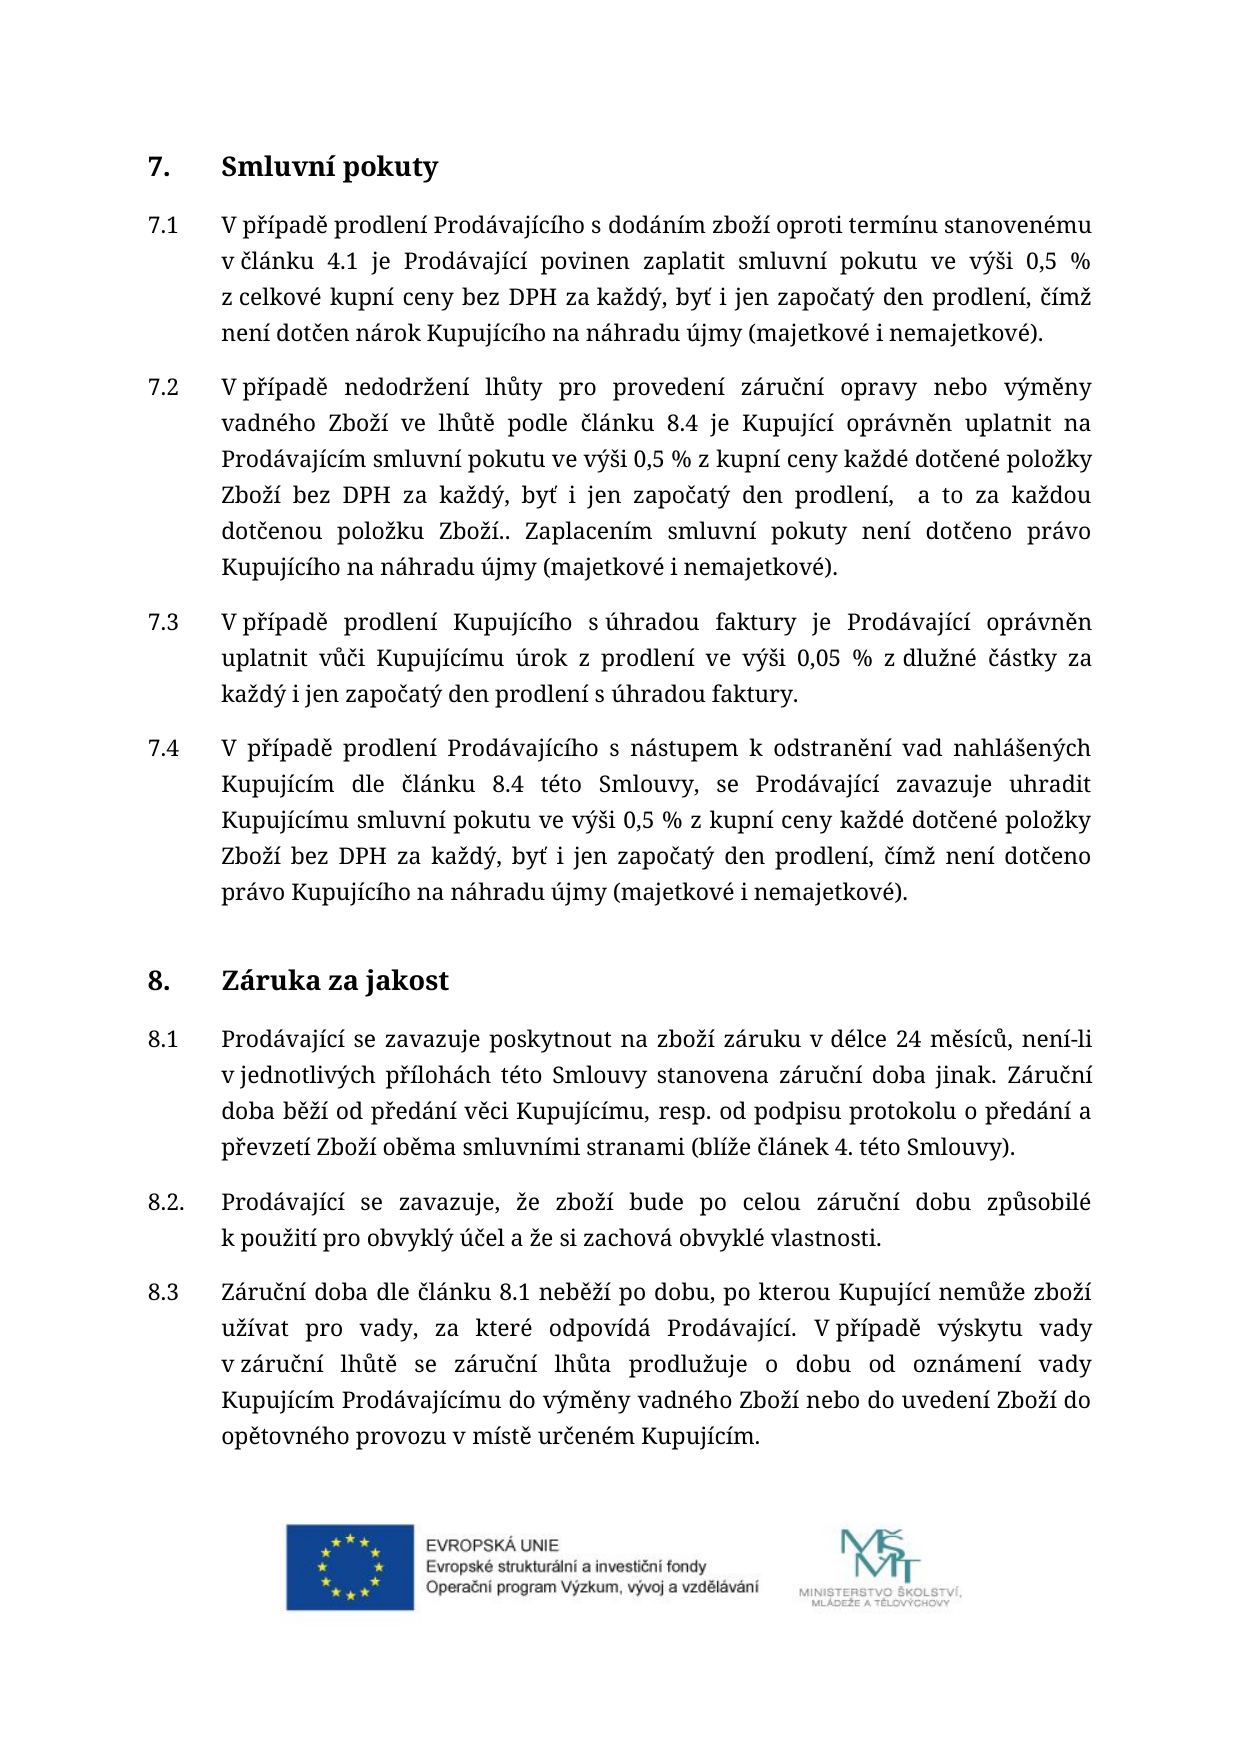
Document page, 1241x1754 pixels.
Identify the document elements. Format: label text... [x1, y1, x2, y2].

text 8. Záruka za jakost [148, 962, 1093, 999]
text 8.3 Záruční doba dle článku 8.1 neběží po dobu, po kterou Kupující nemůže zboží užívat pro vady, za které odpovídá Prodávající. V případě výskytu vady v záruční lhůtě se záruční lhůta prodlužuje o dobu od oznámení vady Kupujícím Prodávajícímu do výměny vadného Zboží nebo do uvedení Zboží do opětovného provozu v místě určeném Kupujícím. [148, 1276, 1093, 1451]
text 7.2 V případě nedodržení lhůty pro provedení záruční opravy nebo výměny vadného Zboží ve lhůtě podle článku 8.4 je Kupující oprávněn uplatnit na Prodávajícím smluvní pokutu ve výši 0,5 % z kupní ceny každé dotčené položky Zboží bez DPH za každý, byť i jen započatý den prodlení, a to za každou dotčenou položku Zboží.. Zaplacením smluvní pokuty není dotčeno právo Kupujícího na náhradu újmy (majetkové i nemajetkové). [148, 371, 1093, 582]
text 8.2. Prodávající se zavazuje, že zboží bude po celou záruční dobu způsobilé k použití pro obvyklý účel a že si zachová obvyklé vlastnosti. [148, 1186, 1093, 1253]
text 7.1 V případě prodlení Prodávajícího s dodáním zboží oproti termínu stanovenému v článku 4.1 je Prodávající povinen zaplatit smluvní pokutu ve výši 0,5 % z celkové kupní ceny bez DPH za každý, byť i jen započatý den prodlení, čímž není dotčen nárok Kupujícího na náhradu újmy (majetkové i nemajetkové). [148, 209, 1093, 348]
picture [242, 1483, 999, 1653]
text 7.3 V případě prodlení Kupujícího s úhradou faktury je Prodávající oprávněn uplatnit vůči Kupujícímu úrok z prodlení ve výši 0,05 % z dlužné částky za každý i jen započatý den prodlení s úhradou faktury. [148, 606, 1093, 709]
text 8.1 Prodávající se zavazuje poskytnout na zboží záruku v délce 24 měsíců, není-li v jednotlivých přílohách této Smlouvy stanovena záruční doba jinak. Záruční doba běží od předání věci Kupujícímu, resp. od podpisu protokolu o předání a převzetí Zboží oběma smluvními stranami (blíže článek 4. této Smlouvy). [148, 1023, 1093, 1162]
text 7. Smluvní pokuty [148, 148, 1093, 184]
text 7.4 V případě prodlení Prodávajícího s nástupem k odstranění vad nahlášených Kupujícím dle článku 8.4 této Smlouvy, se Prodávající zavazuje uhradit Kupujícímu smluvní pokutu ve výši 0,5 % z kupní ceny každé dotčené položky Zboží bez DPH za každý, byť i jen započatý den prodlení, čímž není dotčeno právo Kupujícího na náhradu újmy (majetkové i nemajetkové). [148, 732, 1093, 907]
